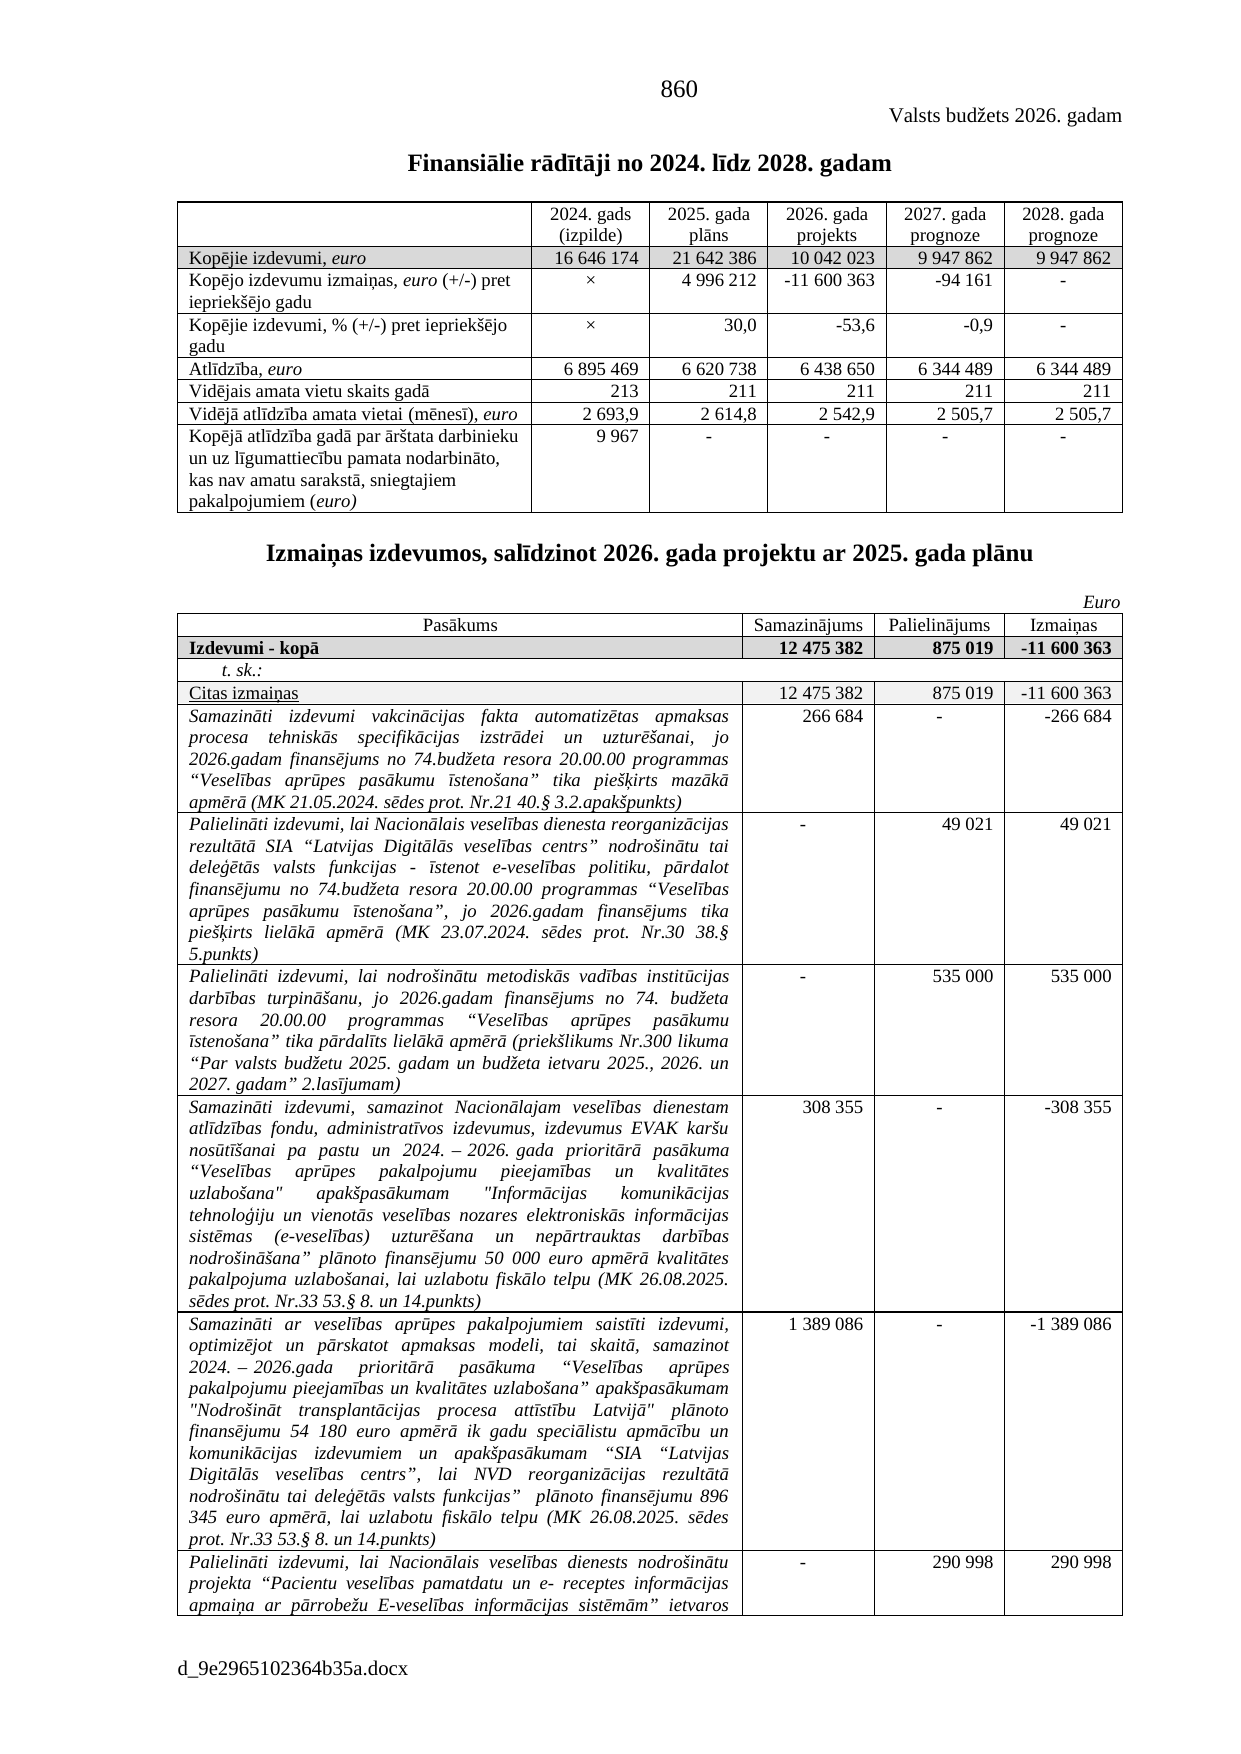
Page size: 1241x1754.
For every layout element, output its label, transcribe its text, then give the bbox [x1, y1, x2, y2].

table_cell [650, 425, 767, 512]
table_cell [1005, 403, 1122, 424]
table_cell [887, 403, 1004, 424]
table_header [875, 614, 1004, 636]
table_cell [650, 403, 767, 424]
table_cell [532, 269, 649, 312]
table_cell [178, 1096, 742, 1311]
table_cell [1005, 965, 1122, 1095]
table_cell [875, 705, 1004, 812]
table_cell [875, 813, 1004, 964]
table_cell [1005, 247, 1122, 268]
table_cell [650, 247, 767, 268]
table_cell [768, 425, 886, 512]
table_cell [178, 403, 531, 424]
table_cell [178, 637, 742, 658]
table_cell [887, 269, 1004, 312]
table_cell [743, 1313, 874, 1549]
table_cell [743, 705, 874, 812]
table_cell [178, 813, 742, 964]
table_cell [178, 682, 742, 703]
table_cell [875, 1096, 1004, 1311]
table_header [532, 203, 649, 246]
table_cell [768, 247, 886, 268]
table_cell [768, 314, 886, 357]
text Finansiālie rādītāji no 2024. līdz 2028. gadam [177, 148, 1122, 176]
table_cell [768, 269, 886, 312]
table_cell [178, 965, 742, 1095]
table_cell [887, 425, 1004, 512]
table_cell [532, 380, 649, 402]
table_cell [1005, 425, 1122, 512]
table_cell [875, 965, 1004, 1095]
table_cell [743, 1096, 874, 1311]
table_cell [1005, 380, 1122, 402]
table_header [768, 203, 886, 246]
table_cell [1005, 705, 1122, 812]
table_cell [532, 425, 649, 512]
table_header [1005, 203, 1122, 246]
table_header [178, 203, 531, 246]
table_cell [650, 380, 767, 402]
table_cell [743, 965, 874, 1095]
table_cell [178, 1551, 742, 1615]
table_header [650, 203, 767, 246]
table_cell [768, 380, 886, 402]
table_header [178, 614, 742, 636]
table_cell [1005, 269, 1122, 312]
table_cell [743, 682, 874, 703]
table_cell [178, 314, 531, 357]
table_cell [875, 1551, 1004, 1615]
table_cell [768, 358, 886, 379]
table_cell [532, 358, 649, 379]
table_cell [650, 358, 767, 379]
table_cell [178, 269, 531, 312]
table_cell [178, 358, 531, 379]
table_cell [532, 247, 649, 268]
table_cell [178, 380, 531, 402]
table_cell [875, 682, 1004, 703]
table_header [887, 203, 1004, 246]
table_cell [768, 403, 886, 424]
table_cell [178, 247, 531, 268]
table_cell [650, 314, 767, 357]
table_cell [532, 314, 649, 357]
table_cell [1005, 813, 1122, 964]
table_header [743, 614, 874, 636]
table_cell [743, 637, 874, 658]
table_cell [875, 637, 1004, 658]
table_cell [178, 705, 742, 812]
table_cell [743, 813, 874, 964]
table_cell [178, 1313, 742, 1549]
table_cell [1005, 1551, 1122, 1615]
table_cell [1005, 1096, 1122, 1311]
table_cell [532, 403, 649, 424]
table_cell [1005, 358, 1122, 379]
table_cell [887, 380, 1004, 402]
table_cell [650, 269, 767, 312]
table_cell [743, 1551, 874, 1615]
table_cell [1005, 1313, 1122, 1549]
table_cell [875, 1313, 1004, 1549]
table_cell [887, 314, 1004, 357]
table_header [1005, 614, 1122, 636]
text Euro [177, 591, 1122, 613]
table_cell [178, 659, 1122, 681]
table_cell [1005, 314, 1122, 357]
text Izmaiņas izdevumos, salīdzinot 2026. gada projektu ar 2025. gada plānu [177, 538, 1122, 566]
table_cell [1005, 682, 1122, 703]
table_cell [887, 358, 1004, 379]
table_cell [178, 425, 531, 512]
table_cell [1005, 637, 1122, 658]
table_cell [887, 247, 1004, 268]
